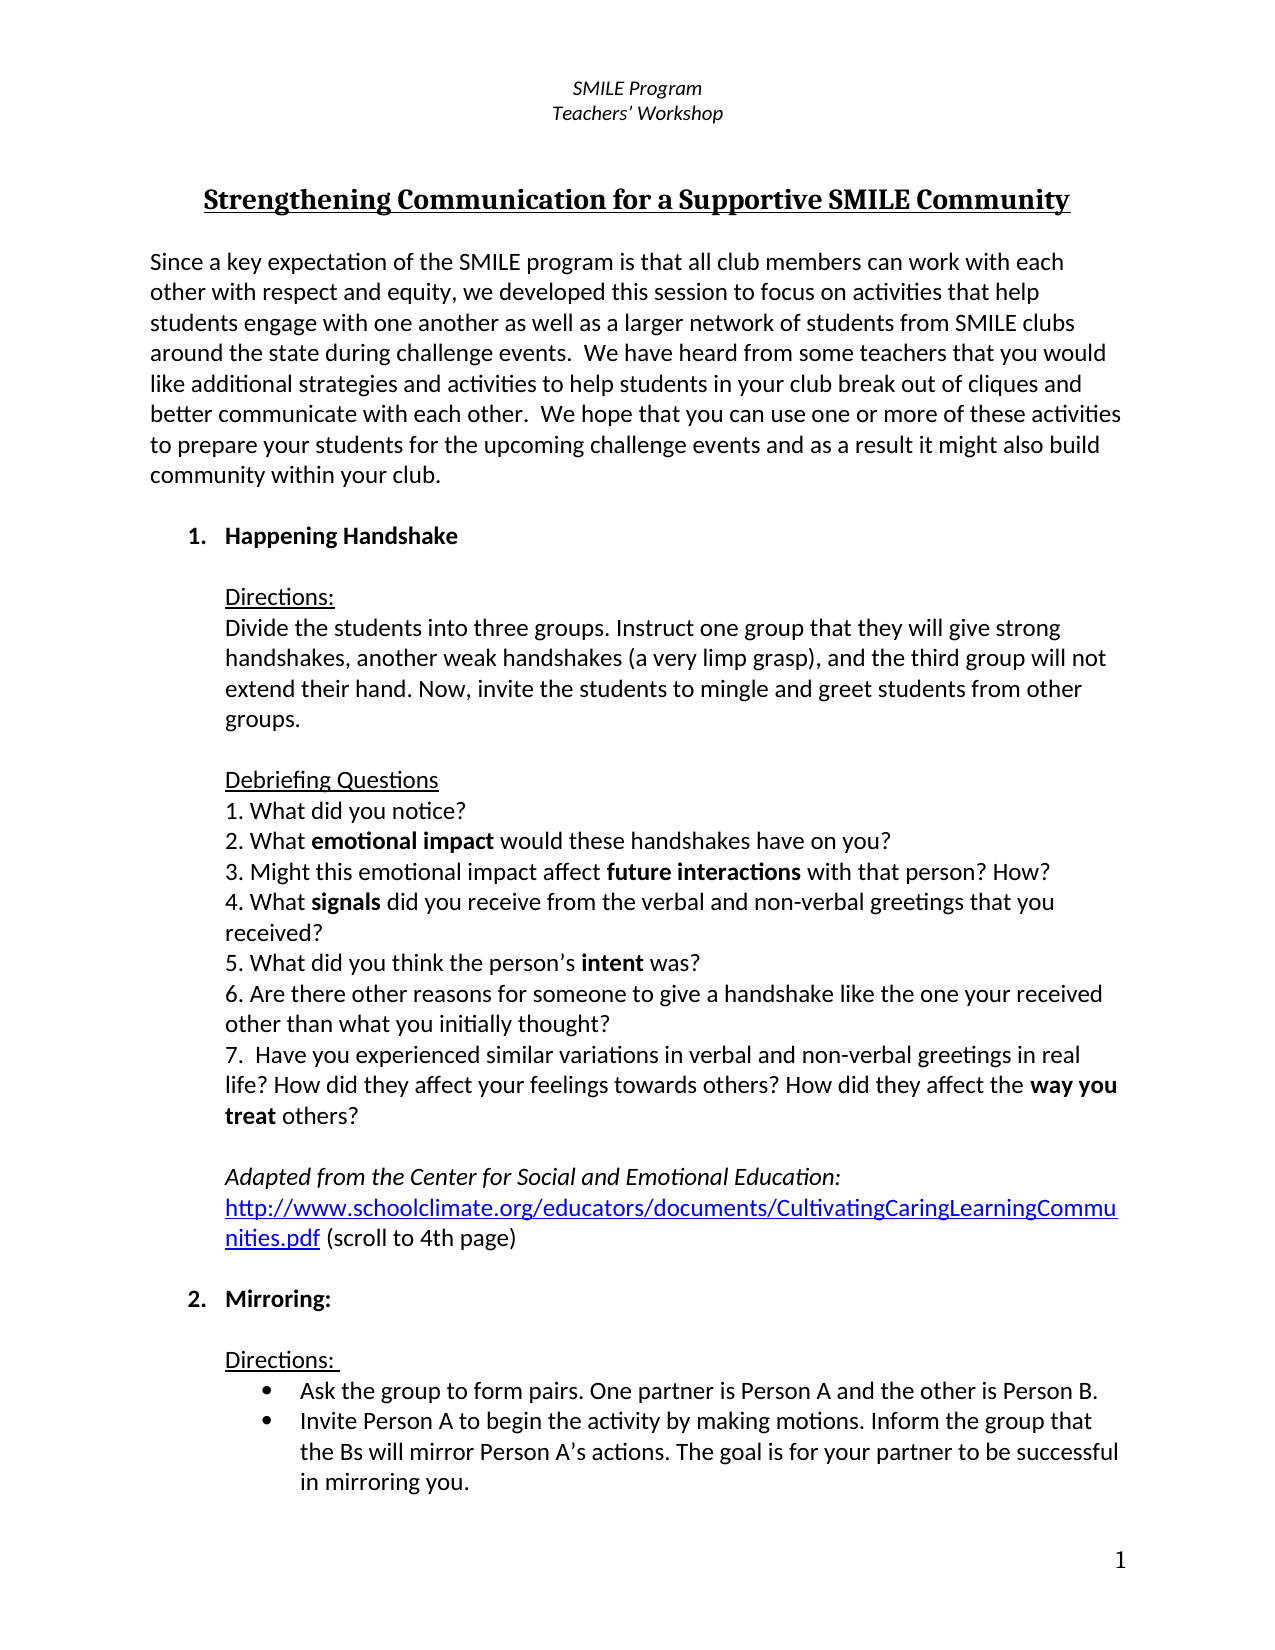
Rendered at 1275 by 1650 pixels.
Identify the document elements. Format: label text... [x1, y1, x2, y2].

text Since a key expectation of the SMILE program is that all club members can work with each other with respect and equity, we developed this session to focus on activities that help students engage with one another as well as a larger network of students from SMILE clubs around the state during challenge events. We have heard from some teachers that you would like additional strategies and activities to help students in your club break out of cliques and better communicate with each other. We hope that you can use one or more of these activities to prepare your students for the upcoming challenge events and as a result it might also build community within your club. [150, 246, 1125, 490]
list Ask the group to form pairs. One partner is Person A and the other is Person B. [262, 1375, 1125, 1405]
list 6. Are there other reasons for someone to give a handshake like the one your received other than what you initially thought? [225, 978, 1125, 1039]
text Strengthening Communication for a Supportive SMILE Community [150, 183, 1125, 217]
list Divide the students into three groups. Instruct one group that they will give strong handshakes, another weak handshakes (a very limp grasp), and the third group will not extend their hand. Now, invite the students to mingle and greet students from other groups. [225, 612, 1125, 734]
list Happening Handshake [187, 520, 1125, 551]
list Directions: [225, 1344, 1125, 1375]
list Directions: [225, 581, 1125, 612]
list 2. What emotional impact would these handshakes have on you? [225, 826, 1125, 856]
list 4. What signals did you receive from the verbal and non-verbal greetings that you received? [225, 887, 1125, 948]
list 1. What did you notice? [225, 795, 1125, 826]
list 5. What did you think the person’s intent was? [225, 948, 1125, 978]
list 7. Have you experienced similar variations in verbal and non-verbal greetings in real life? How did they affect your feelings towards others? How did they affect the way you treat others? [225, 1039, 1125, 1131]
list Mirroring: [187, 1283, 1125, 1314]
list 3. Might this emotional impact affect future interactions with that person? How? [225, 856, 1125, 887]
list Invite Person A to begin the activity by making motions. Inform the group that the Bs will mirror Person A’s actions. The goal is for your partner to be successful in mirroring you. [262, 1405, 1125, 1497]
list Adapted from the Center for Social and Emotional Education: http://www.schoolclimate.org/educators/documents/CultivatingCaringLearningCommunities.pdf (scroll to 4th page) [225, 1161, 1125, 1253]
list Debriefing Questions [225, 764, 1125, 795]
